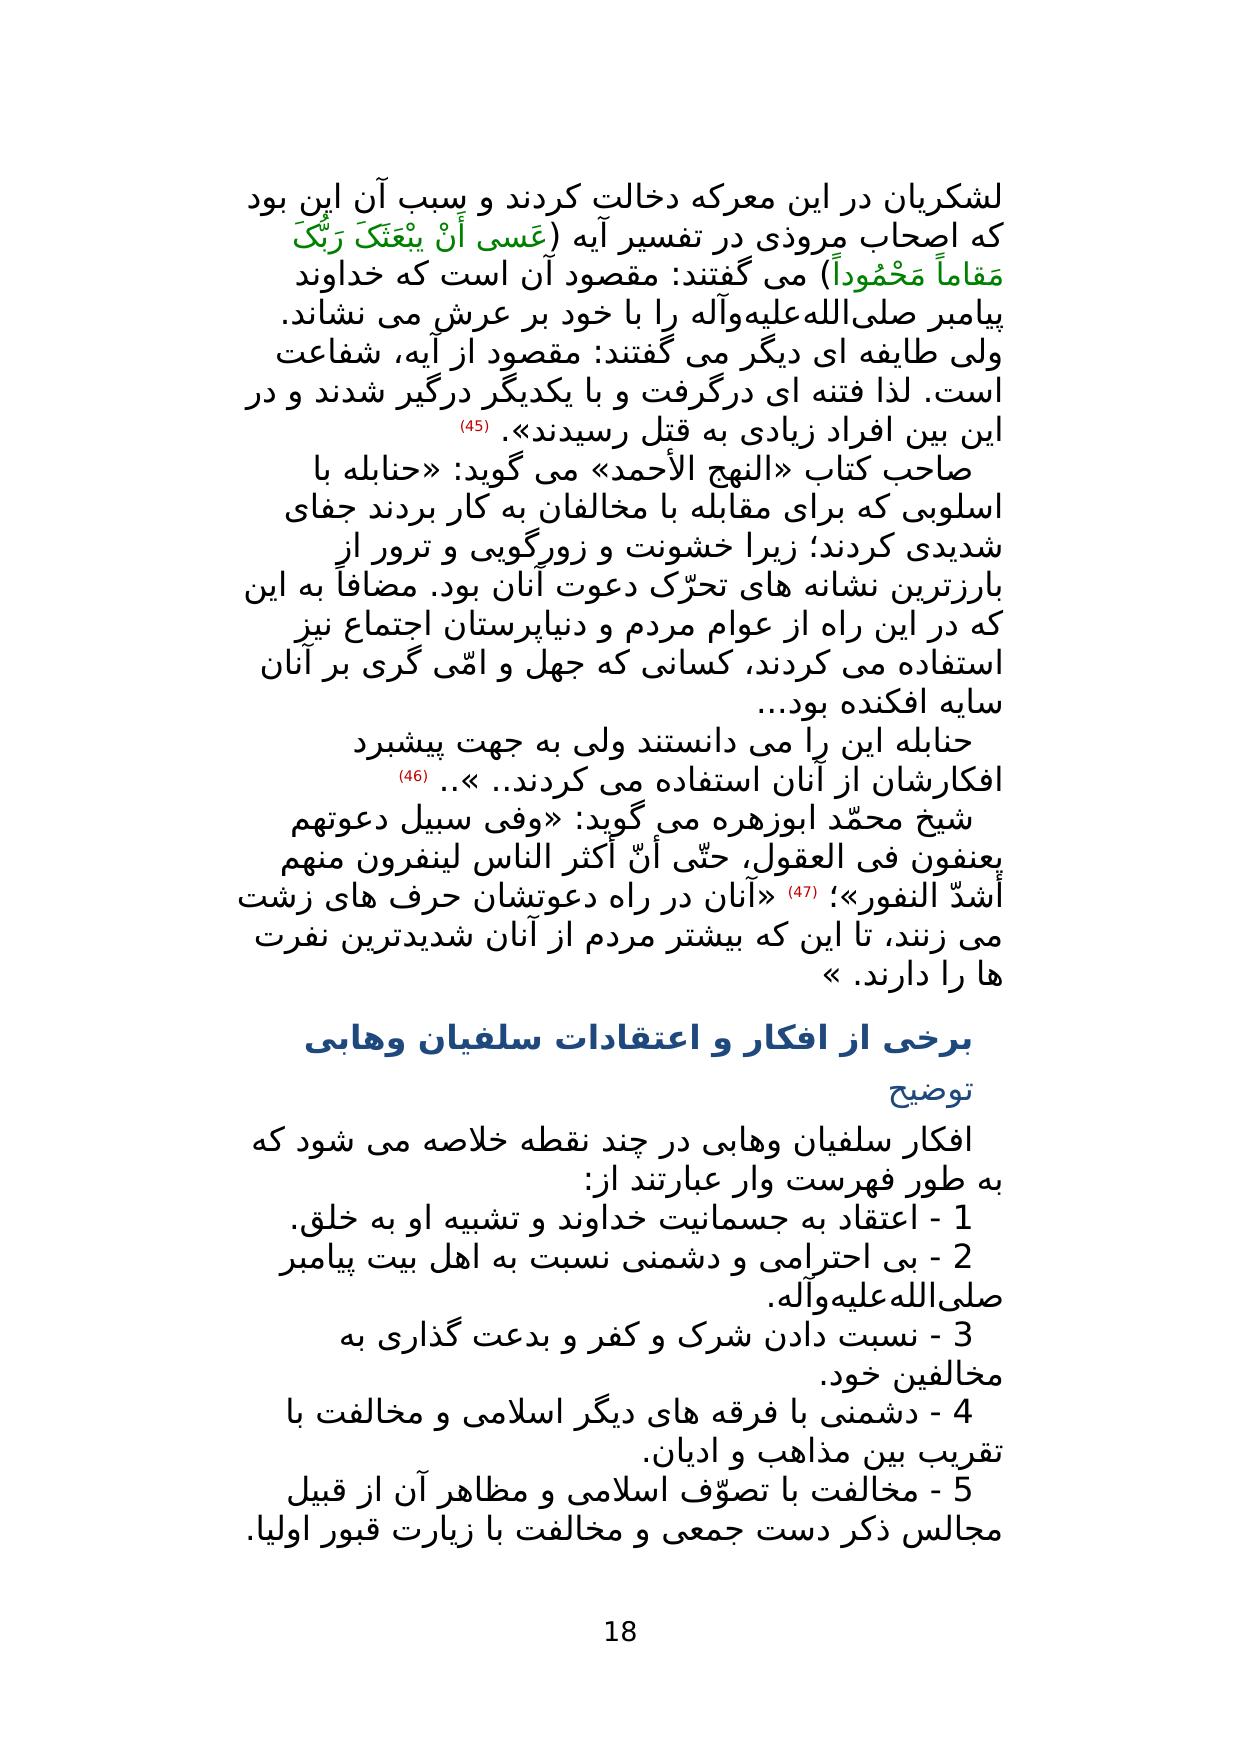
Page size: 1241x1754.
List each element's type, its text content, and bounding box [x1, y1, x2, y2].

text شیخ محمّد ابوزهره می گوید: «وفی سبیل دعوتهم یعنفون فی العقول، حتّی أنّ أکثر الناس لینفرون منهم أشدّ النفور»؛ (47) «آنان در راه دعوتشان حرف های زشت می زنند، تا این که بیشتر مردم از آنان شدیدترین نفرت ها را دارند. » [236, 799, 1004, 993]
text 3 - نسبت دادن شرک و کفر و بدعت گذاری به مخالفین خود. [236, 1315, 1004, 1393]
text 2 - بی احترامی و دشمنی نسبت به اهل بیت پیامبر صلى‌الله‌عليه‌وآله. [236, 1237, 1004, 1315]
text 5 - مخالفت با تصوّف اسلامی و مظاهر آن از قبیل مجالس ذکر دست جمعی و مخالفت با زیارت قبور اولیا. [236, 1471, 1004, 1548]
text 1 - اعتقاد به جسمانیت خداوند و تشبیه او به خلق. [236, 1198, 1004, 1237]
subtitle توضیح [236, 1069, 1004, 1108]
text حنابله این را می دانستند ولی به جهت پیشبرد افکارشان از آنان استفاده می کردند.. ».. (46) [236, 721, 1004, 799]
text 4 - دشمنی با فرقه های دیگر اسلامی و مخالفت با تقریب بین مذاهب و ادیان. [236, 1393, 1004, 1471]
text افکار سلفیان وهابی در چند نقطه خلاصه می شود که به طور فهرست وار عبارتند از: [236, 1121, 1004, 1198]
text صاحب کتاب «النهج الأحمد» می گوید: «حنابله با اسلوبی که برای مقابله با مخالفان به کار بردند جفای شدیدی کردند؛ زیرا خشونت و زورگویی و ترور از بارزترین نشانه های تحرّک دعوت آنان بود. مضافاً به این که در این راه از عوام مردم و دنیاپرستان اجتماع نیز استفاده می کردند، کسانی که جهل و امّی گری بر آنان سایه افکنده بود... [236, 449, 1004, 721]
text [236, 177, 1004, 449]
subtitle برخی از افکار و اعتقادات سلفیان وهابی [236, 1018, 1004, 1057]
